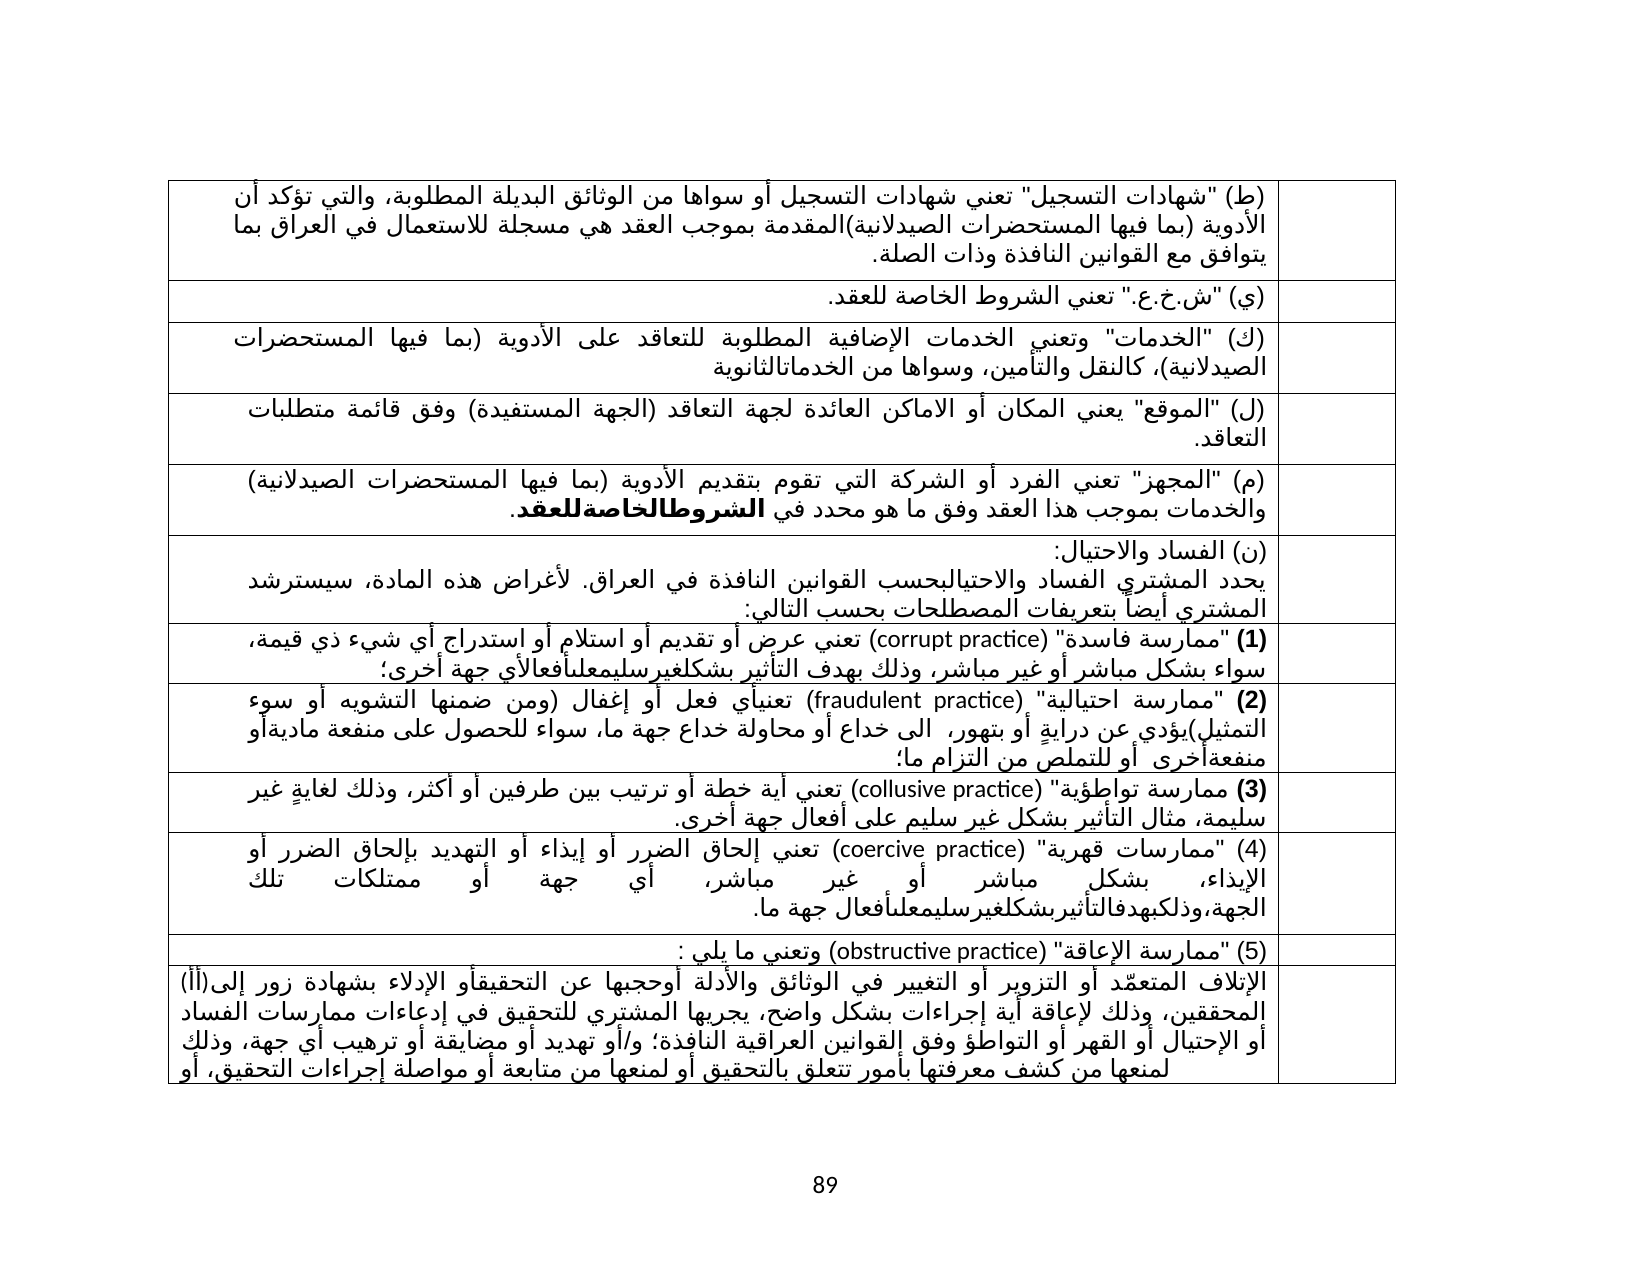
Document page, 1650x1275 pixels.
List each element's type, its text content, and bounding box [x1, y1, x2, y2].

table_cell [1279, 181, 1395, 280]
table_cell [1279, 536, 1395, 622]
table_cell [1279, 465, 1395, 535]
table_cell (ط) "شهادات التسجيل" تعني شهادات التسجيل أو سواها من الوثائق البديلة المطلوبة، والتي تؤكد أن الأدوية (بما فيها المستحضرات الصيدلانية)المقدمة بموجب العقد هي مسجلة للاستعمال في العراق بما يتوافق مع القوانين النافذة وذات الصلة. [169, 181, 1278, 280]
table_cell (ك) "الخدمات" وتعني الخدمات الإضافية المطلوبة للتعاقد على الأدوية (بما فيها المستحضرات الصيدلانية)، كالنقل والتأمين، وسواها من الخدماتالثانوية [169, 323, 1278, 393]
table_cell (ي) "ش.خ.ع." تعني الشروط الخاصة للعقد. [169, 281, 1278, 322]
table_cell [1279, 323, 1395, 393]
table_cell (5) "ممارسة الإعاقة" (obstructive practice) وتعني ما يلي : [169, 935, 1278, 965]
table_cell [1279, 773, 1395, 832]
table_cell (أأ)الإتلاف المتعمّد أو التزوير أو التغيير في الوثائق والأدلة أوحجبها عن التحقيقأو الإدلاء بشهادة زور إلى المحققين، وذلك لإعاقة أية إجراءات بشكل واضح، يجريها المشتري للتحقيق في إدعاءات ممارسات الفساد أو الإحتيال أو القهر أو التواطؤ وفق القوانين العراقية النافذة؛ و/أو تهديد أو مضايقة أو ترهيب أي جهة، وذلك لمنعها من كشف معرفتها بأمور تتعلق بالتحقيق أو لمنعها من متابعة أو مواصلة إجراءات التحقيق، أو [169, 966, 1278, 1083]
table_cell (1) "ممارسة فاسدة" (corrupt practice) تعني عرض أو تقديم أو استلام أو استدراج أي شيء ذي قيمة، سواء بشكل مباشر أو غير مباشر، وذلك بهدف التأثير بشكلغيرسليمعلىأفعالأي جهة أخرى؛ [169, 624, 1278, 683]
table_cell [1279, 966, 1395, 1083]
table_cell [1279, 935, 1395, 965]
table_cell [1279, 833, 1395, 934]
table_cell (ن) الفساد والاحتيال: يحدد المشتري الفساد والاحتيالبحسب القوانين النافذة في العراق. لأغراض هذه المادة، سيسترشد المشتري أيضاً بتعريفات المصطلحات بحسب التالي: [169, 536, 1278, 622]
table_cell (2) "ممارسة احتيالية" (fraudulent practice) تعنيأي فعل أو إغفال (ومن ضمنها التشويه أو سوء التمثيل)يؤدي عن درايةٍ أو بتهور، الى خداع أو محاولة خداع جهة ما، سواء للحصول على منفعة ماديةأو منفعةأخرى أو للتملص من التزام ما؛ [169, 684, 1278, 772]
table_cell (ل) "الموقع" يعني المكان أو الاماكن العائدة لجهة التعاقد (الجهة المستفيدة) وفق قائمة متطلبات التعاقد. [169, 394, 1278, 464]
table_cell [1279, 624, 1395, 683]
table_cell [1279, 684, 1395, 772]
table_cell (3) ممارسة تواطؤية" (collusive practice) تعني أية خطة أو ترتيب بين طرفين أو أكثر، وذلك لغايةٍ غير سليمة، مثال التأثير بشكل غير سليم على أفعال جهة أخرى. [169, 773, 1278, 832]
table_cell (4) "ممارسات قهرية" (coercive practice) تعني إلحاق الضرر أو إيذاء أو التهديد بإلحاق الضرر أو الإيذاء، بشكل مباشر أو غير مباشر، أي جهة أو ممتلكات تلك الجهة،وذلكبهدفالتأثيربشكلغيرسليمعلىأفعال جهة ما. [169, 833, 1278, 934]
table_cell (م) "المجهز" تعني الفرد أو الشركة التي تقوم بتقديم الأدوية (بما فيها المستحضرات الصيدلانية) والخدمات بموجب هذا العقد وفق ما هو محدد في الشروطالخاصةللعقد. [169, 465, 1278, 535]
table_cell [1279, 281, 1395, 322]
table_cell [1279, 394, 1395, 464]
